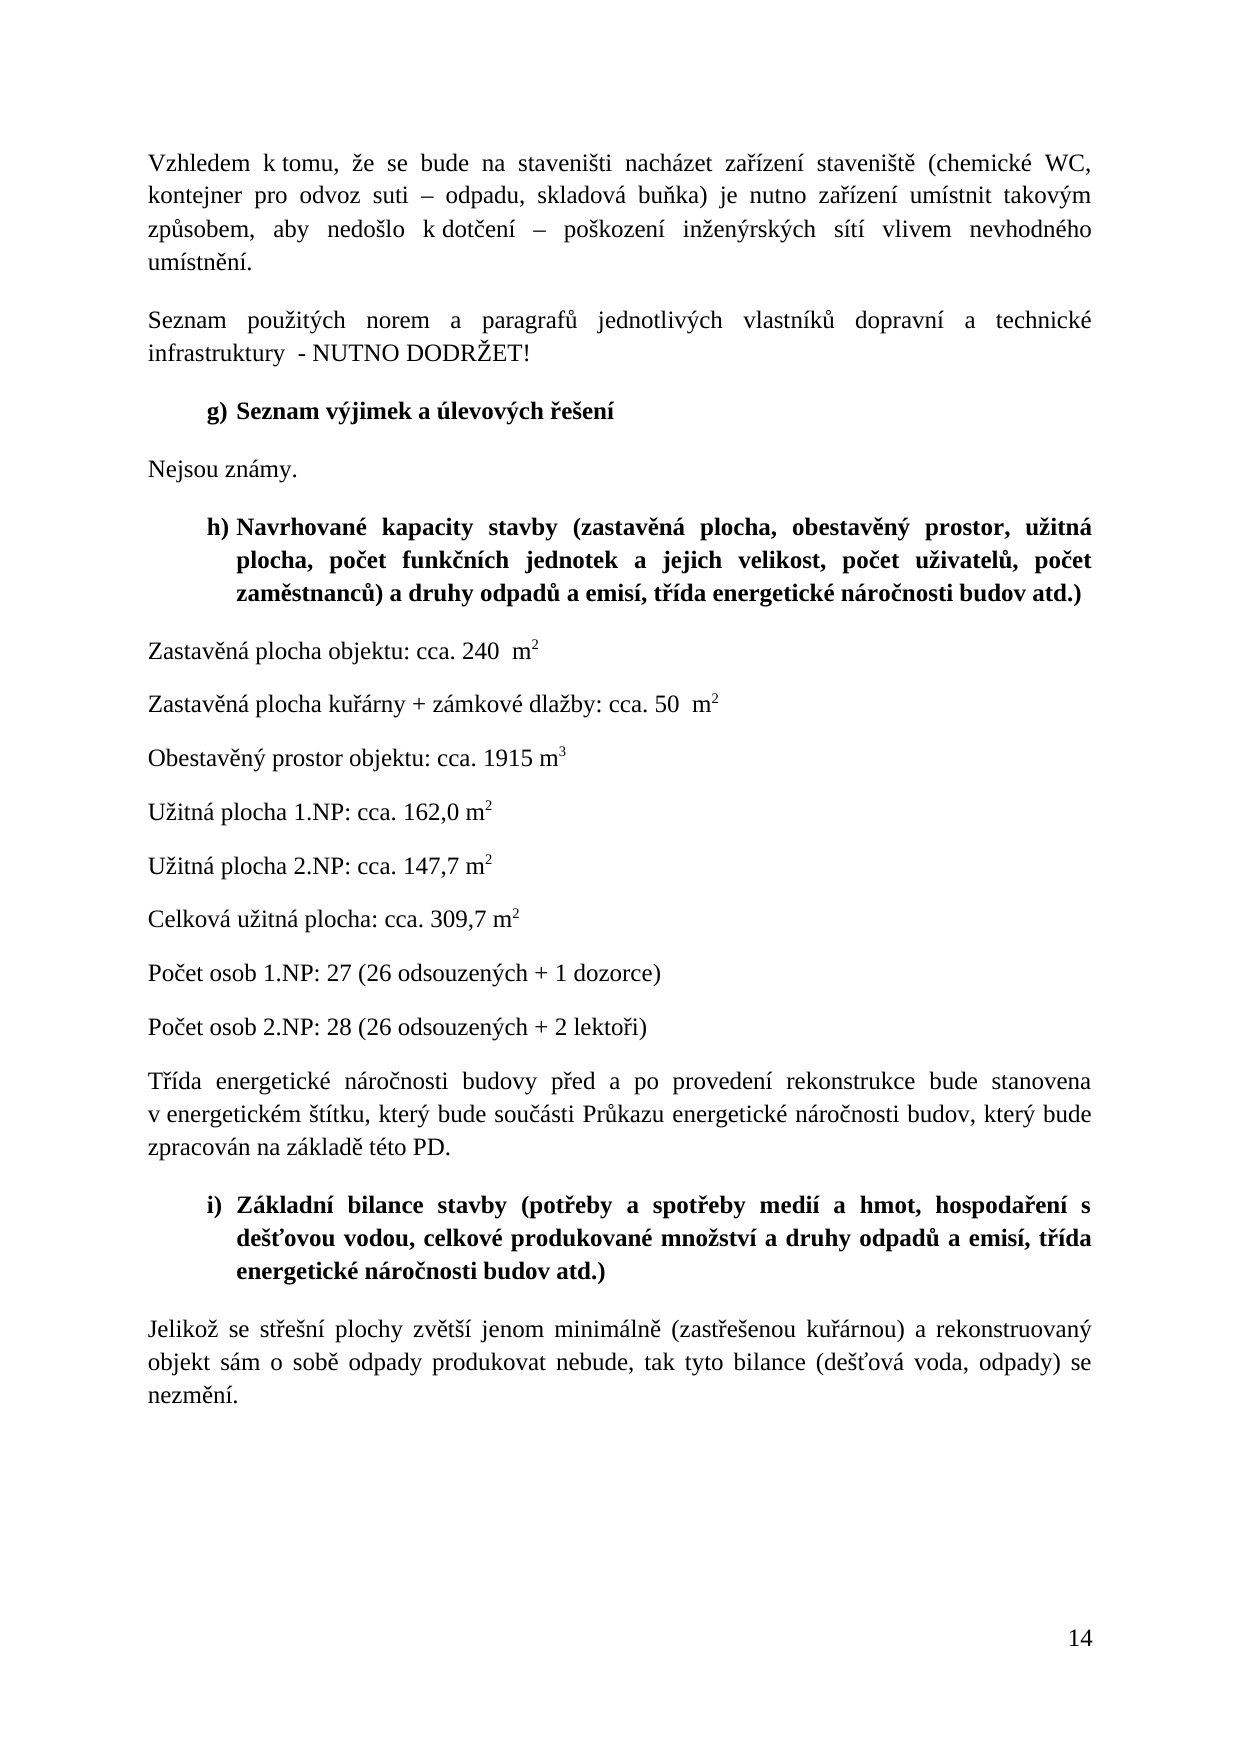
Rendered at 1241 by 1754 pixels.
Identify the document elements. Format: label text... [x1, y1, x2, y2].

text Zastavěná plocha kuřárny + zámkové dlažby: cca. 50 m2 [148, 689, 1093, 718]
text Seznam použitých norem a paragrafů jednotlivých vlastníků dopravní a technické infrastruktury - NUTNO DODRŽET! [148, 305, 1093, 366]
text Třída energetické náročnosti budovy před a po provedení rekonstrukce bude stanovena v energetickém štítku, který bude součásti Průkazu energetické náročnosti budov, který bude zpracován na základě této PD. [148, 1066, 1093, 1161]
text Zastavěná plocha objektu: cca. 240 m2 [148, 636, 1093, 664]
subtitle Seznam výjimek a úlevových řešení [207, 396, 1093, 424]
subtitle Základní bilance stavby (potřeby a spotřeby medií a hmot, hospodaření s dešťovou vodou, celkové produkované množství a druhy odpadů a emisí, třída energetické náročnosti budov atd.) [207, 1190, 1093, 1285]
text Užitná plocha 1.NP: cca. 162,0 m2 [148, 797, 1093, 826]
text Počet osob 1.NP: 27 (26 odsouzených + 1 dozorce) [148, 958, 1093, 987]
text Vzhledem k tomu, že se bude na staveništi nacházet zařízení staveniště (chemické WC, kontejner pro odvoz suti – odpadu, skladová buňka) je nutno zařízení umístnit takovým způsobem, aby nedošlo k dotčení – poškození inženýrských sítí vlivem nevhodného umístnění. [148, 148, 1093, 275]
text Jelikož se střešní plochy zvětší jenom minimálně (zastřešenou kuřárnou) a rekonstruovaný objekt sám o sobě odpady produkovat nebude, tak tyto bilance (dešťová voda, odpady) se nezmění. [148, 1314, 1093, 1409]
text Nejsou známy. [148, 454, 1093, 482]
subtitle Navrhované kapacity stavby (zastavěná plocha, obestavěný prostor, užitná plocha, počet funkčních jednotek a jejich velikost, počet uživatelů, počet zaměstnanců) a druhy odpadů a emisí, třída energetické náročnosti budov atd.) [207, 512, 1093, 607]
text Obestavěný prostor objektu: cca. 1915 m3 [148, 743, 1093, 772]
text Počet osob 2.NP: 28 (26 odsouzených + 2 lektoři) [148, 1012, 1093, 1041]
text Celková užitná plocha: cca. 309,7 m2 [148, 904, 1093, 933]
text Užitná plocha 2.NP: cca. 147,7 m2 [148, 851, 1093, 879]
